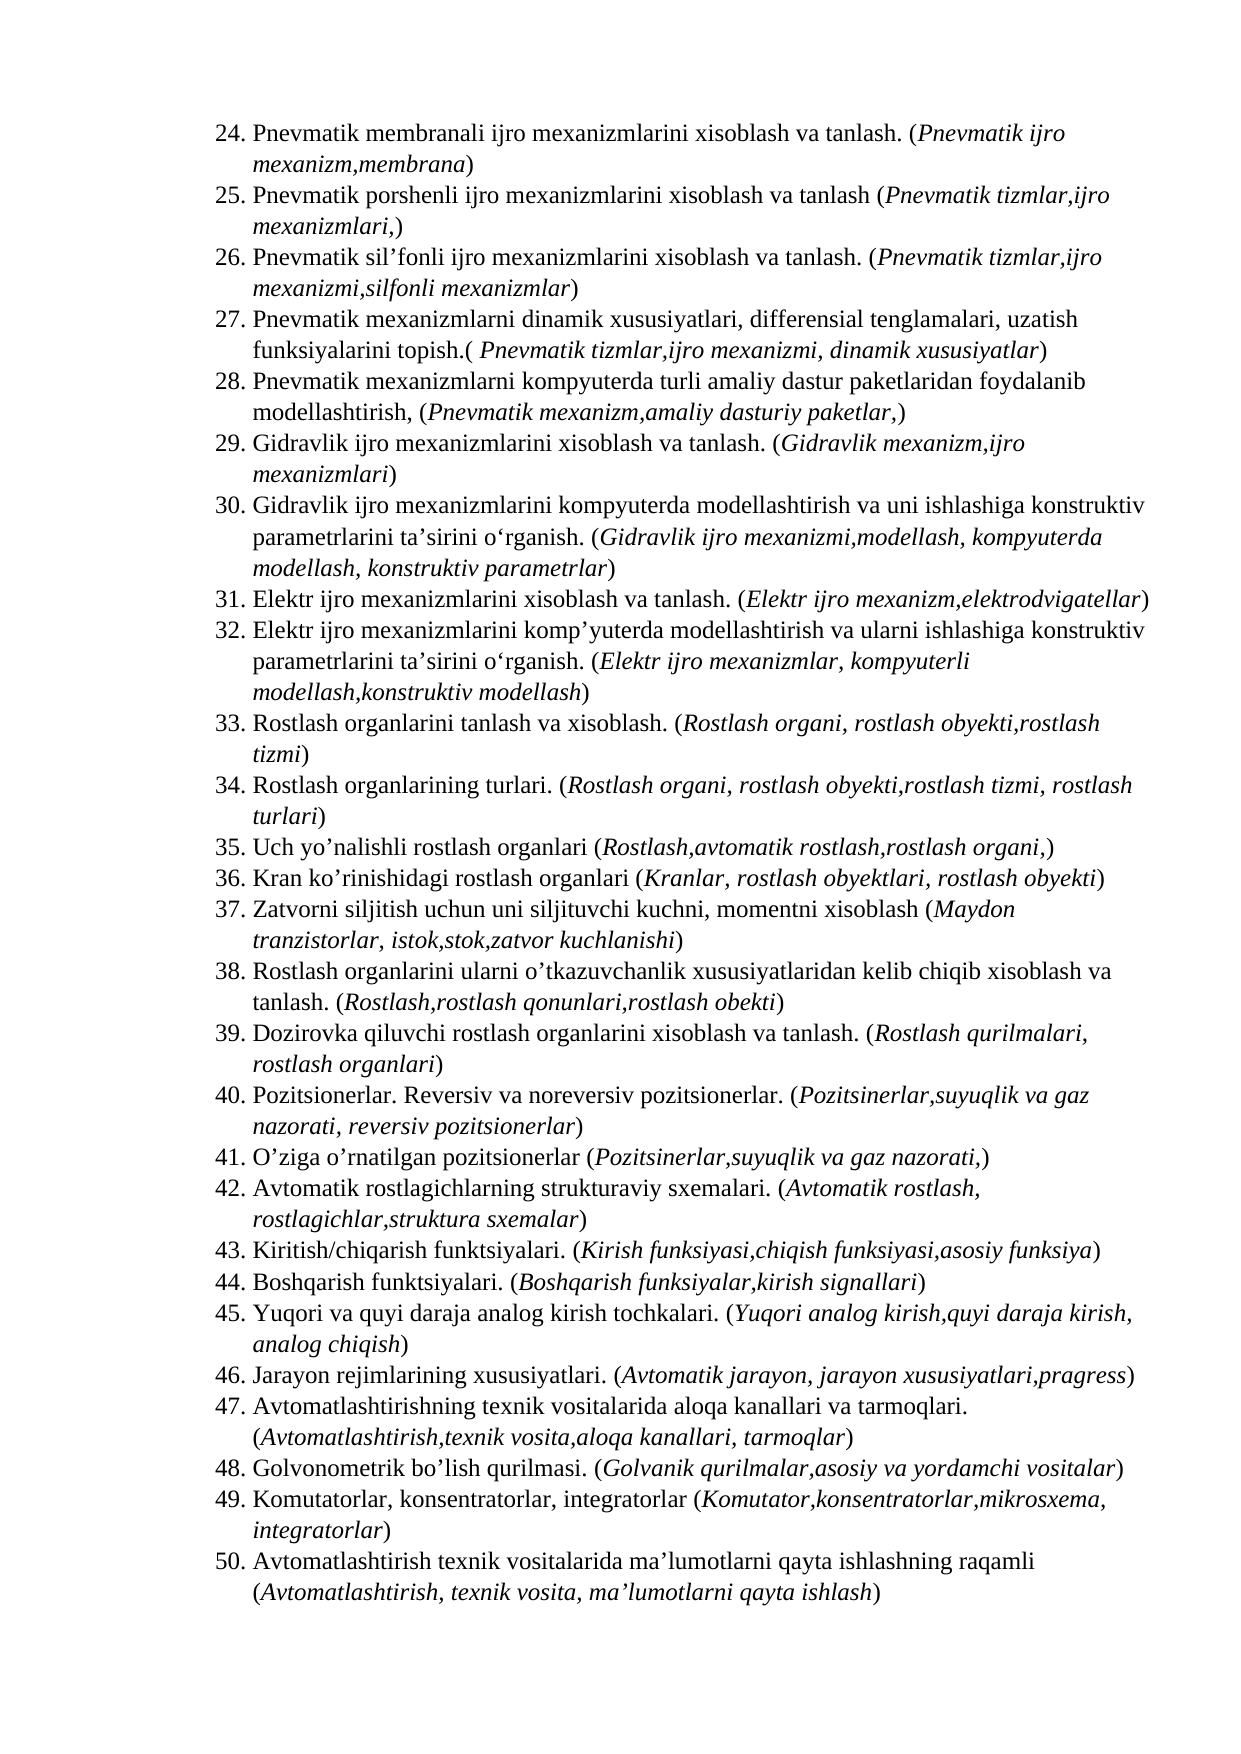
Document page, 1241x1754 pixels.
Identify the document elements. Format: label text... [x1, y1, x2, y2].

list Boshqarish funktsiyalari. (Boshqarish funksiyalar,kirish signallari) [215, 1267, 1152, 1295]
list Zatvorni siljitish uchun uni siljituvchi kuchni, momentni xisoblash (Maydon tranzistorlar, istok,stok,zatvor kuchlanishi) [215, 894, 1152, 954]
list Pnevmatik mexanizmlarni kompyuterda turli amaliy dastur paketlaridan foydalanib modellashtirish, (Pnevmatik mexanizm,amaliy dasturiy paketlar,) [215, 366, 1152, 426]
list Pnevmatik mexanizmlarni dinamik xususiyatlari, differensial tenglamalari, uzatish funksiyalarini topish.( Pnevmatik tizmlar,ijro mexanizmi, dinamik xususiyatlar) [215, 304, 1152, 364]
list Pnevmatik porshenli ijro mexanizmlarini xisoblash va tanlash (Pnevmatik tizmlar,ijro mexanizmlari,) [215, 180, 1152, 240]
list Pnevmatik sil’fonli ijro mexanizmlarini xisoblash va tanlash. (Pnevmatik tizmlar,ijro mexanizmi,silfonli mexanizmlar) [215, 242, 1152, 302]
list Avtomatlashtirish texnik vositalarida ma’lumotlarni qayta ishlashning raqamli (Avtomatlashtirish, texnik vosita, ma’lumotlarni qayta ishlash) [215, 1546, 1152, 1606]
list Jarayon rejimlarining xususiyatlari. (Avtomatik jarayon, jarayon xususiyatlari,pragress) [215, 1360, 1152, 1388]
list Elektr ijro mexanizmlarini komp’yuterda modellashtirish va ularni ishlashiga konstruktiv parametrlarini ta’sirini o‘rganish. (Elektr ijro mexanizmlar, kompyuterli modellash,konstruktiv modellash) [215, 615, 1152, 706]
list Golvonometrik bo’lish qurilmasi. (Golvanik qurilmalar,asosiy va yordamchi vositalar) [215, 1453, 1152, 1482]
list Kran ko’rinishidagi rostlash organlari (Kranlar, rostlash obyektlari, rostlash obyekti) [215, 863, 1152, 892]
list Avtomatlashtirishning texnik vositalarida aloqa kanallari va tarmoqlari.(Avtomatlashtirish,texnik vosita,aloqa kanallari, tarmoqlar) [215, 1391, 1152, 1451]
list O’ziga o’rnatilgan pozitsionerlar (Pozitsinerlar,suyuqlik va gaz nazorati,) [215, 1142, 1152, 1171]
list Gidravlik ijro mexanizmlarini xisoblash va tanlash. (Gidravlik mexanizm,ijro mexanizmlari) [215, 428, 1152, 488]
list Pnevmatik membranali ijro mexanizmlarini xisoblash va tanlash. (Pnevmatik ijro mexanizm,membrana) [215, 118, 1152, 178]
list Dozirovka qiluvchi rostlash organlarini xisoblash va tanlash. (Rostlash qurilmalari, rostlash organlari) [215, 1018, 1152, 1078]
list Kiritish/chiqarish funktsiyalari. (Kirish funksiyasi,chiqish funksiyasi,asosiy funksiya) [215, 1236, 1152, 1264]
list Rostlash organlarini tanlash va xisoblash. (Rostlash organi, rostlash obyekti,rostlash tizmi) [215, 708, 1152, 768]
list Yuqori va quyi daraja analog kirish tochkalari. (Yuqori analog kirish,quyi daraja kirish, analog chiqish) [215, 1298, 1152, 1357]
list Pozitsionerlar. Reversiv va noreversiv pozitsionerlar. (Pozitsinerlar,suyuqlik va gaz nazorati, reversiv pozitsionerlar) [215, 1080, 1152, 1140]
list Rostlash organlarining turlari. (Rostlash organi, rostlash obyekti,rostlash tizmi, rostlash turlari) [215, 770, 1152, 830]
list Uch yo’nalishli rostlash organlari (Rostlash,avtomatik rostlash,rostlash organi,) [215, 832, 1152, 861]
list Elektr ijro mexanizmlarini xisoblash va tanlash. (Elektr ijro mexanizm,elektrodvigatellar) [215, 584, 1152, 612]
list Gidravlik ijro mexanizmlarini kompyuterda modellashtirish va uni ishlashiga konstruktiv parametrlarini ta’sirini o‘rganish. (Gidravlik ijro mexanizmi,modellash, kompyuterda modellash, konstruktiv parametrlar) [215, 491, 1152, 581]
list Komutatorlar, konsentratorlar, integratorlar (Komutator,konsentratorlar,mikrosxema, integratorlar) [215, 1484, 1152, 1544]
list Rostlash organlarini ularni o’tkazuvchanlik xususiyatlaridan kelib chiqib xisoblash va tanlash. (Rostlash,rostlash qonunlari,rostlash obekti) [215, 956, 1152, 1016]
list Avtomatik rostlagichlarning strukturaviy sxemalari. (Avtomatik rostlash, rostlagichlar,struktura sxemalar) [215, 1173, 1152, 1233]
